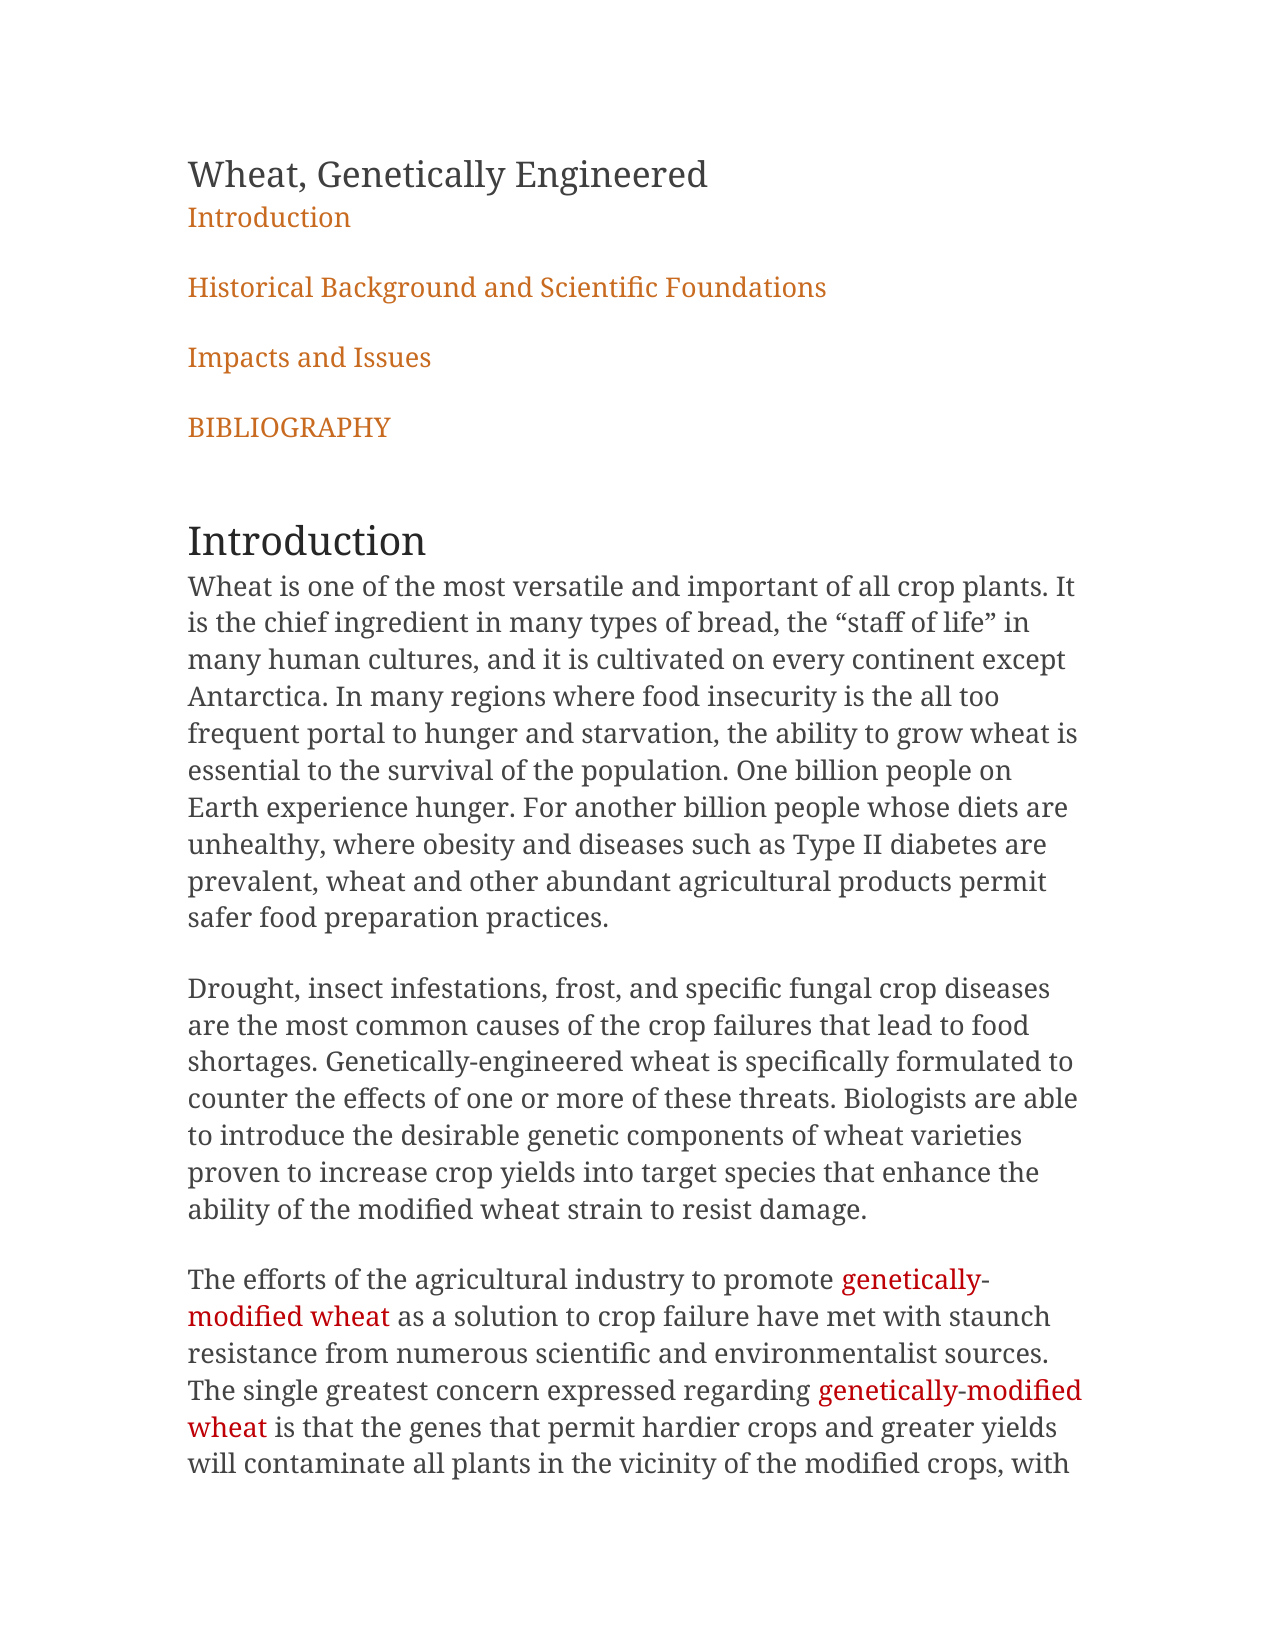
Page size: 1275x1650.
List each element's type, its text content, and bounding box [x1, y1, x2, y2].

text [187, 1261, 1087, 1482]
text Drought, insect infestations, frost, and specific fungal crop diseases are the most common causes of the crop failures that lead to food shortages. Genetically-engineered wheat is specifically formulated to counter the effects of one or more of these threats. Biologists are able to introduce the desirable genetic components of wheat varieties proven to increase crop yields into target species that enhance the ability of the modified wheat strain to resist damage. [187, 969, 1087, 1227]
text BIBLIOGRAPHY [187, 409, 1087, 446]
text Historical Background and Scientific Foundations [187, 268, 1087, 305]
text Wheat, Genetically Engineered [187, 150, 1087, 198]
text Introduction [187, 198, 1087, 235]
text Wheat is one of the most versatile and important of all crop plants. It is the chief ingredient in many types of bread, the “staff of life” in many human cultures, and it is cultivated on every continent except Antarctica. In many regions where food insecurity is the all too frequent portal to hunger and starvation, the ability to grow wheat is essential to the survival of the population. One billion people on Earth experience hunger. For another billion people whose diets are unhealthy, where obesity and diseases such as Type II diabetes are prevalent, wheat and other abundant agricultural products permit safer food preparation practices. [187, 567, 1087, 936]
text Introduction [187, 513, 1087, 567]
text Impacts and Issues [187, 339, 1087, 376]
